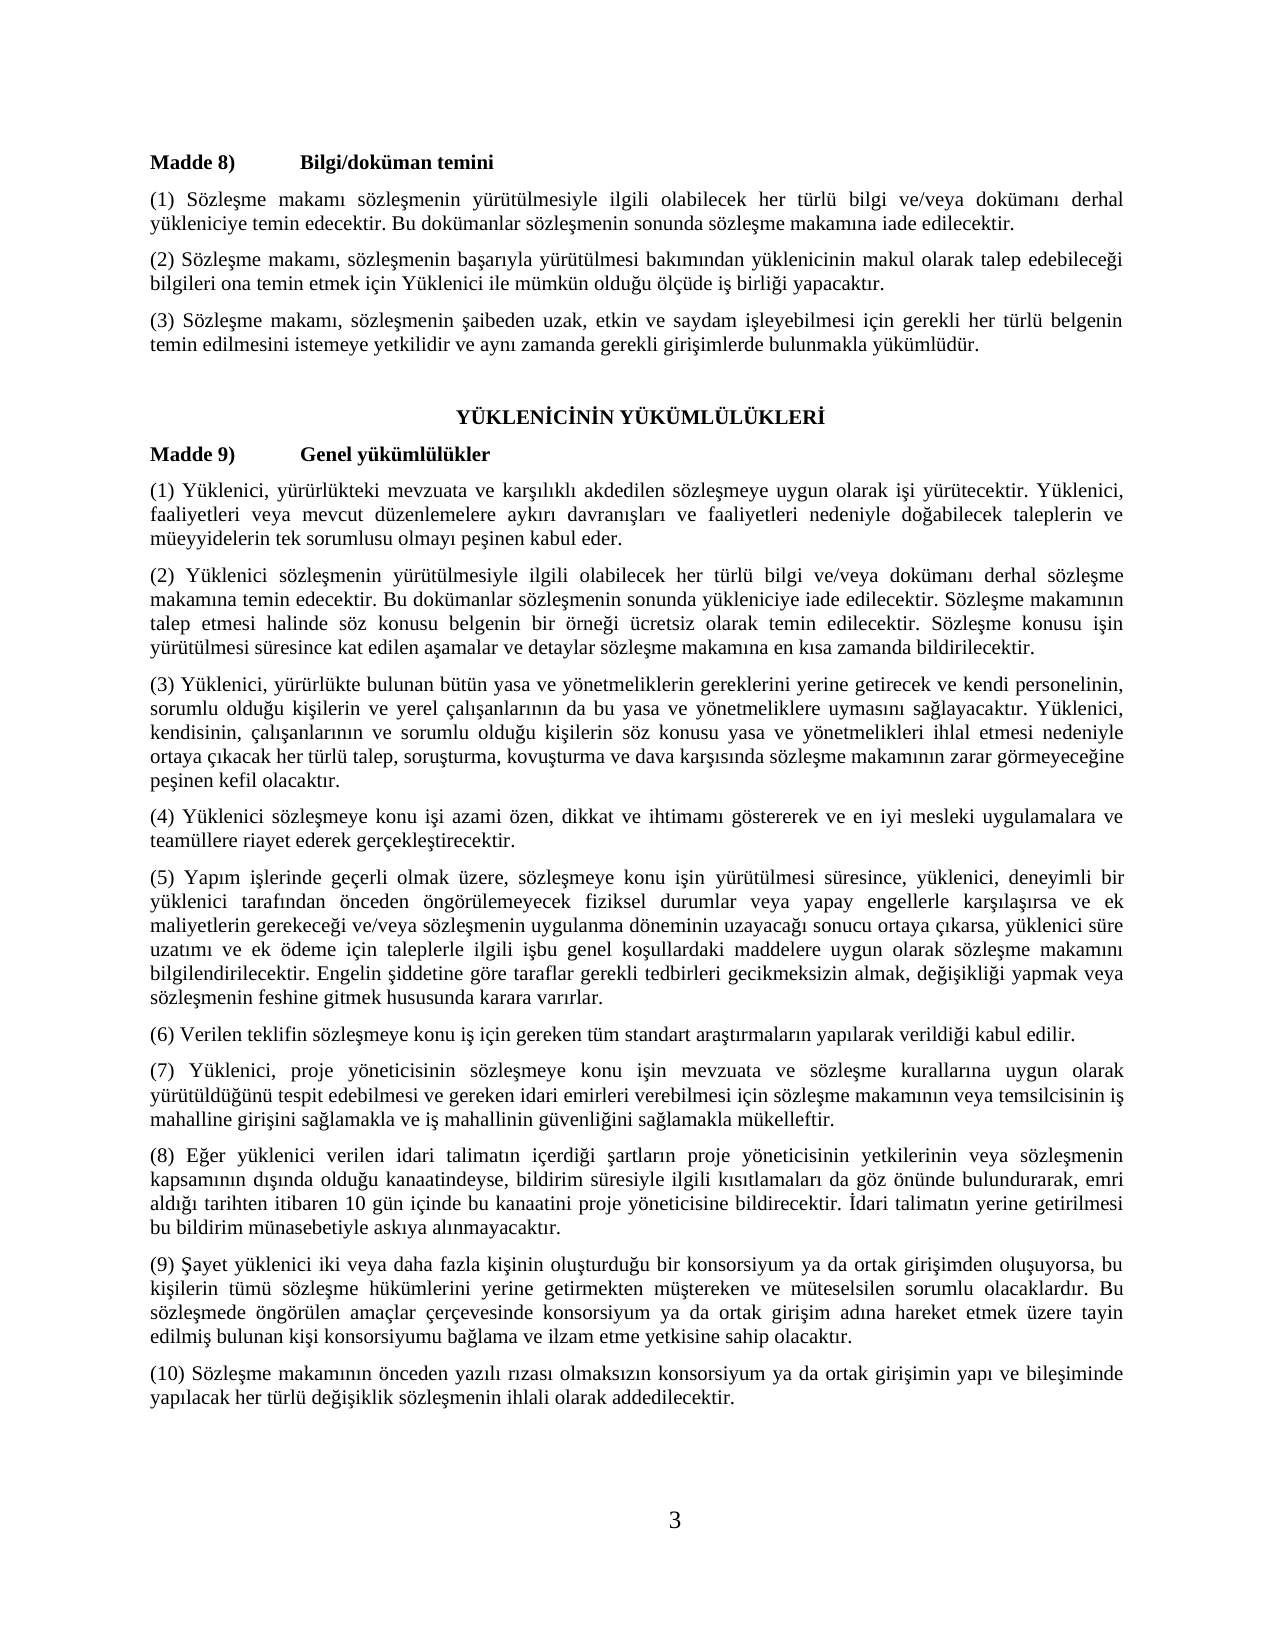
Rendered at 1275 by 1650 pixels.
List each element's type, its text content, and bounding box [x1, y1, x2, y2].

list Genel yükümlülükler [150, 442, 1125, 466]
text (8) Eğer yüklenici verilen idari talimatın içerdiği şartların proje yöneticisinin yetkilerinin veya sözleşmenin kapsamının dışında olduğu kanaatindeyse, bildirim süresiyle ilgili kısıtlamaları da göz önünde bulundurarak, emri aldığı tarihten itibaren 10 gün içinde bu kanaatini proje yöneticisine bildirecektir. İdari talimatın yerine getirilmesi bu bildirim münasebetiyle askıya alınmayacaktır. [150, 1143, 1125, 1239]
text (3) Yüklenici, yürürlükte bulunan bütün yasa ve yönetmeliklerin gereklerini yerine getirecek ve kendi personelinin, sorumlu olduğu kişilerin ve yerel çalışanlarının da bu yasa ve yönetmeliklere uymasını sağlayacaktır. Yüklenici, kendisinin, çalışanlarının ve sorumlu olduğu kişilerin söz konusu yasa ve yönetmelikleri ihlal etmesi nedeniyle ortaya çıkacak her türlü talep, soruşturma, kovuşturma ve dava karşısında sözleşme makamının zarar görmeyeceğine peşinen kefil olacaktır. [150, 672, 1125, 792]
text (3) Sözleşme makamı, sözleşmenin şaibeden uzak, etkin ve saydam işleyebilmesi için gerekli her türlü belgenin temin edilmesini istemeye yetkilidir ve aynı zamanda gerekli girişimlerde bulunmakla yükümlüdür. [150, 308, 1125, 356]
text (9) Şayet yüklenici iki veya daha fazla kişinin oluşturduğu bir konsorsiyum ya da ortak girişimden oluşuyorsa, bu kişilerin tümü sözleşme hükümlerini yerine getirmekten müştereken ve müteselsilen sorumlu olacaklardır. Bu sözleşmede öngörülen amaçlar çerçevesinde konsorsiyum ya da ortak girişim adına hareket etmek üzere tayin edilmiş bulunan kişi konsorsiyumu bağlama ve ilzam etme yetkisine sahip olacaktır. [150, 1252, 1125, 1348]
text (10) Sözleşme makamının önceden yazılı rızası olmaksızın konsorsiyum ya da ortak girişimin yapı ve bileşiminde yapılacak her türlü değişiklik sözleşmenin ihlali olarak addedilecektir. [150, 1361, 1125, 1409]
text (5) Yapım işlerinde geçerli olmak üzere, sözleşmeye konu işin yürütülmesi süresince, yüklenici, deneyimli bir yüklenici tarafından önceden öngörülemeyecek fiziksel durumlar veya yapay engellerle karşılaşırsa ve ek maliyetlerin gerekeceği ve/veya sözleşmenin uygulanma döneminin uzayacağı sonucu ortaya çıkarsa, yüklenici süre uzatımı ve ek ödeme için taleplerle ilgili işbu genel koşullardaki maddelere uygun olarak sözleşme makamını bilgilendirilecektir. Engelin şiddetine göre taraflar gerekli tedbirleri gecikmeksizin almak, değişikliği yapmak veya sözleşmenin feshine gitmek hususunda karara varırlar. [150, 865, 1125, 1009]
text YÜKLENİCİNİN YÜKÜMLÜLÜKLERİ [156, 405, 1125, 429]
text (7) Yüklenici, proje yöneticisinin sözleşmeye konu işin mevzuata ve sözleşme kurallarına uygun olarak yürütüldüğünü tespit edebilmesi ve gereken idari emirleri verebilmesi için sözleşme makamının veya temsilcisinin iş mahalline girişini sağlamakla ve iş mahallinin güvenliğini sağlamakla mükelleftir. [150, 1058, 1125, 1131]
text (1) Sözleşme makamı sözleşmenin yürütülmesiyle ilgili olabilecek her türlü bilgi ve/veya dokümanı derhal yükleniciye temin edecektir. Bu dokümanlar sözleşmenin sonunda sözleşme makamına iade edilecektir. [150, 187, 1125, 235]
text (6) Verilen teklifin sözleşmeye konu iş için gereken tüm standart araştırmaların yapılarak verildiği kabul edilir. [150, 1022, 1125, 1046]
text (1) Yüklenici, yürürlükteki mevzuata ve karşılıklı akdedilen sözleşmeye uygun olarak işi yürütecektir. Yüklenici, faaliyetleri veya mevcut düzenlemelere aykırı davranışları ve faaliyetleri nedeniyle doğabilecek taleplerin ve müeyyidelerin tek sorumlusu olmayı peşinen kabul eder. [150, 478, 1125, 550]
list Bilgi/doküman temini [150, 150, 1125, 174]
text (2) Yüklenici sözleşmenin yürütülmesiyle ilgili olabilecek her türlü bilgi ve/veya dokümanı derhal sözleşme makamına temin edecektir. Bu dokümanlar sözleşmenin sonunda yükleniciye iade edilecektir. Sözleşme makamının talep etmesi halinde söz konusu belgenin bir örneği ücretsiz olarak temin edilecektir. Sözleşme konusu işin yürütülmesi süresince kat edilen aşamalar ve detaylar sözleşme makamına en kısa zamanda bildirilecektir. [150, 563, 1125, 659]
text (2) Sözleşme makamı, sözleşmenin başarıyla yürütülmesi bakımından yüklenicinin makul olarak talep edebileceği bilgileri ona temin etmek için Yüklenici ile mümkün olduğu ölçüde iş birliği yapacaktır. [150, 247, 1125, 295]
text (4) Yüklenici sözleşmeye konu işi azami özen, dikkat ve ihtimamı göstererek ve en iyi mesleki uygulamalara ve teamüllere riayet ederek gerçekleştirecektir. [150, 804, 1125, 852]
